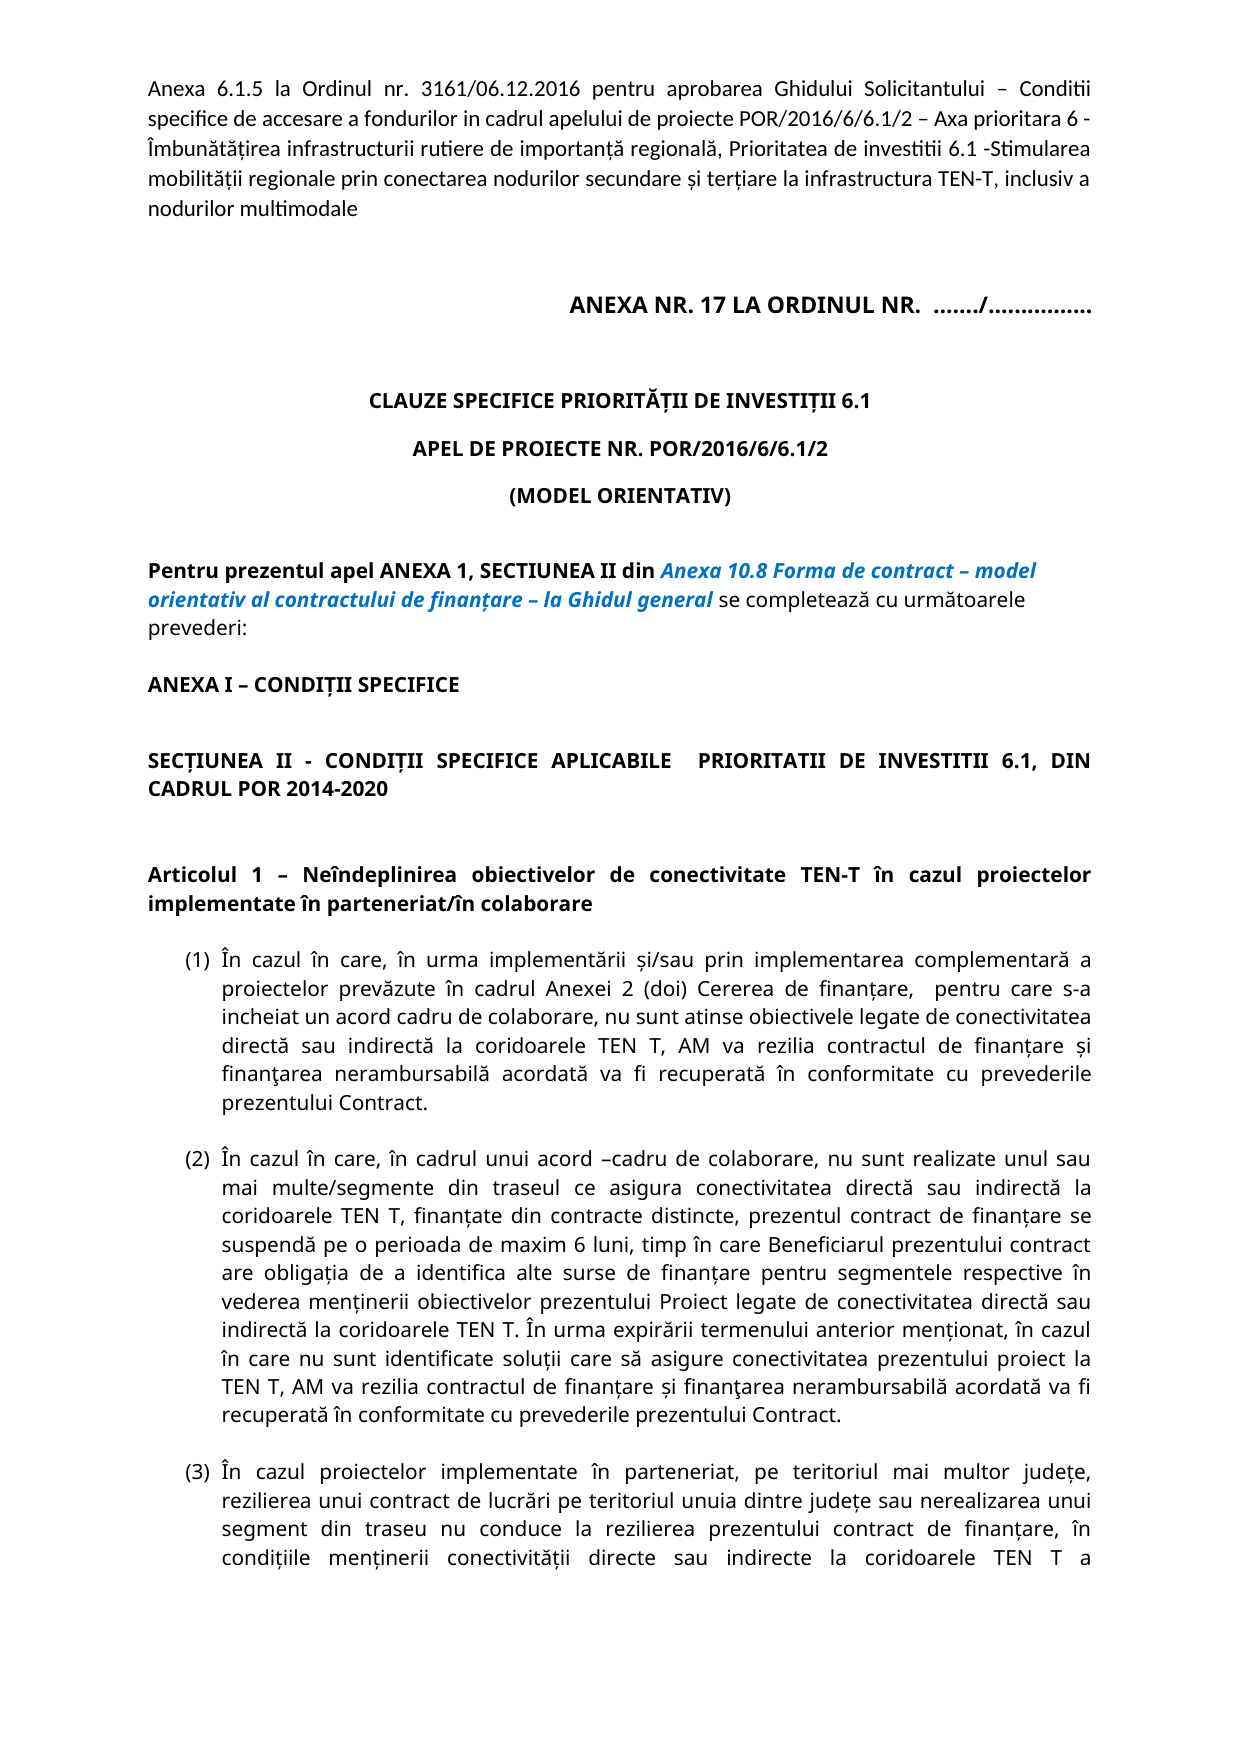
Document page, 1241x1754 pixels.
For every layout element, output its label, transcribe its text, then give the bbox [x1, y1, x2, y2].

text SECȚIUNEA II - CONDIȚII SPECIFICE APLICABILE PRIORITATII DE INVESTITII 6.1, DIN CADRUL POR 2014-2020 [148, 746, 1093, 803]
text Articolul 1 – Neîndeplinirea obiectivelor de conectivitate TEN-T în cazul proiectelor implementate în parteneriat/în colaborare [148, 860, 1093, 917]
subtitle ANEXA I – CONDIȚII SPECIFICE [148, 670, 1093, 699]
text (MODEL ORIENTATIV) [148, 481, 1093, 509]
text Apel de PROIECTE NR. POR/2016/6/6.1/2 [148, 434, 1093, 462]
list În cazul în care, în urma implementării și/sau prin implementarea complementară a proiectelor prevăzute în cadrul Anexei 2 (doi) Cererea de finanțare, pentru care s-a incheiat un acord cadru de colaborare, nu sunt atinse obiectivele legate de conectivitatea directă sau indirectă la coridoarele TEN T, AM va rezilia contractul de finanțare și finanţarea nerambursabilă acordată va fi recuperată în conformitate cu prevederile prezentului Contract. [185, 946, 1093, 1116]
list În cazul în care, în cadrul unui acord –cadru de colaborare, nu sunt realizate unul sau mai multe/segmente din traseul ce asigura conectivitatea directă sau indirectă la coridoarele TEN T, finanțate din contracte distincte, prezentul contract de finanțare se suspendă pe o perioada de maxim 6 luni, timp în care Beneficiarul prezentului contract are obligația de a identifica alte surse de finanțare pentru segmentele respective în vederea menținerii obiectivelor prezentului Proiect legate de conectivitatea directă sau indirectă la coridoarele TEN T. În urma expirării termenului anterior menționat, în cazul în care nu sunt identificate soluții care să asigure conectivitatea prezentului proiect la TEN T, AM va rezilia contractul de finanțare și finanţarea nerambursabilă acordată va fi recuperată în conformitate cu prevederile prezentului Contract. [185, 1144, 1093, 1429]
text ANEXA NR. 17 LA ORDINUL NR. ......./................ [148, 289, 1093, 320]
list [185, 1457, 1093, 1571]
list Pentru prezentul apel ANEXA 1, SECTIUNEA II din Anexa 10.8 Forma de contract – model orientativ al contractului de finanţare – la Ghidul general se completează cu următoarele prevederi: [148, 557, 1093, 642]
text CLAUZE SPECIFICE PrioritĂȚII de Investiții 6.1 [148, 386, 1093, 415]
